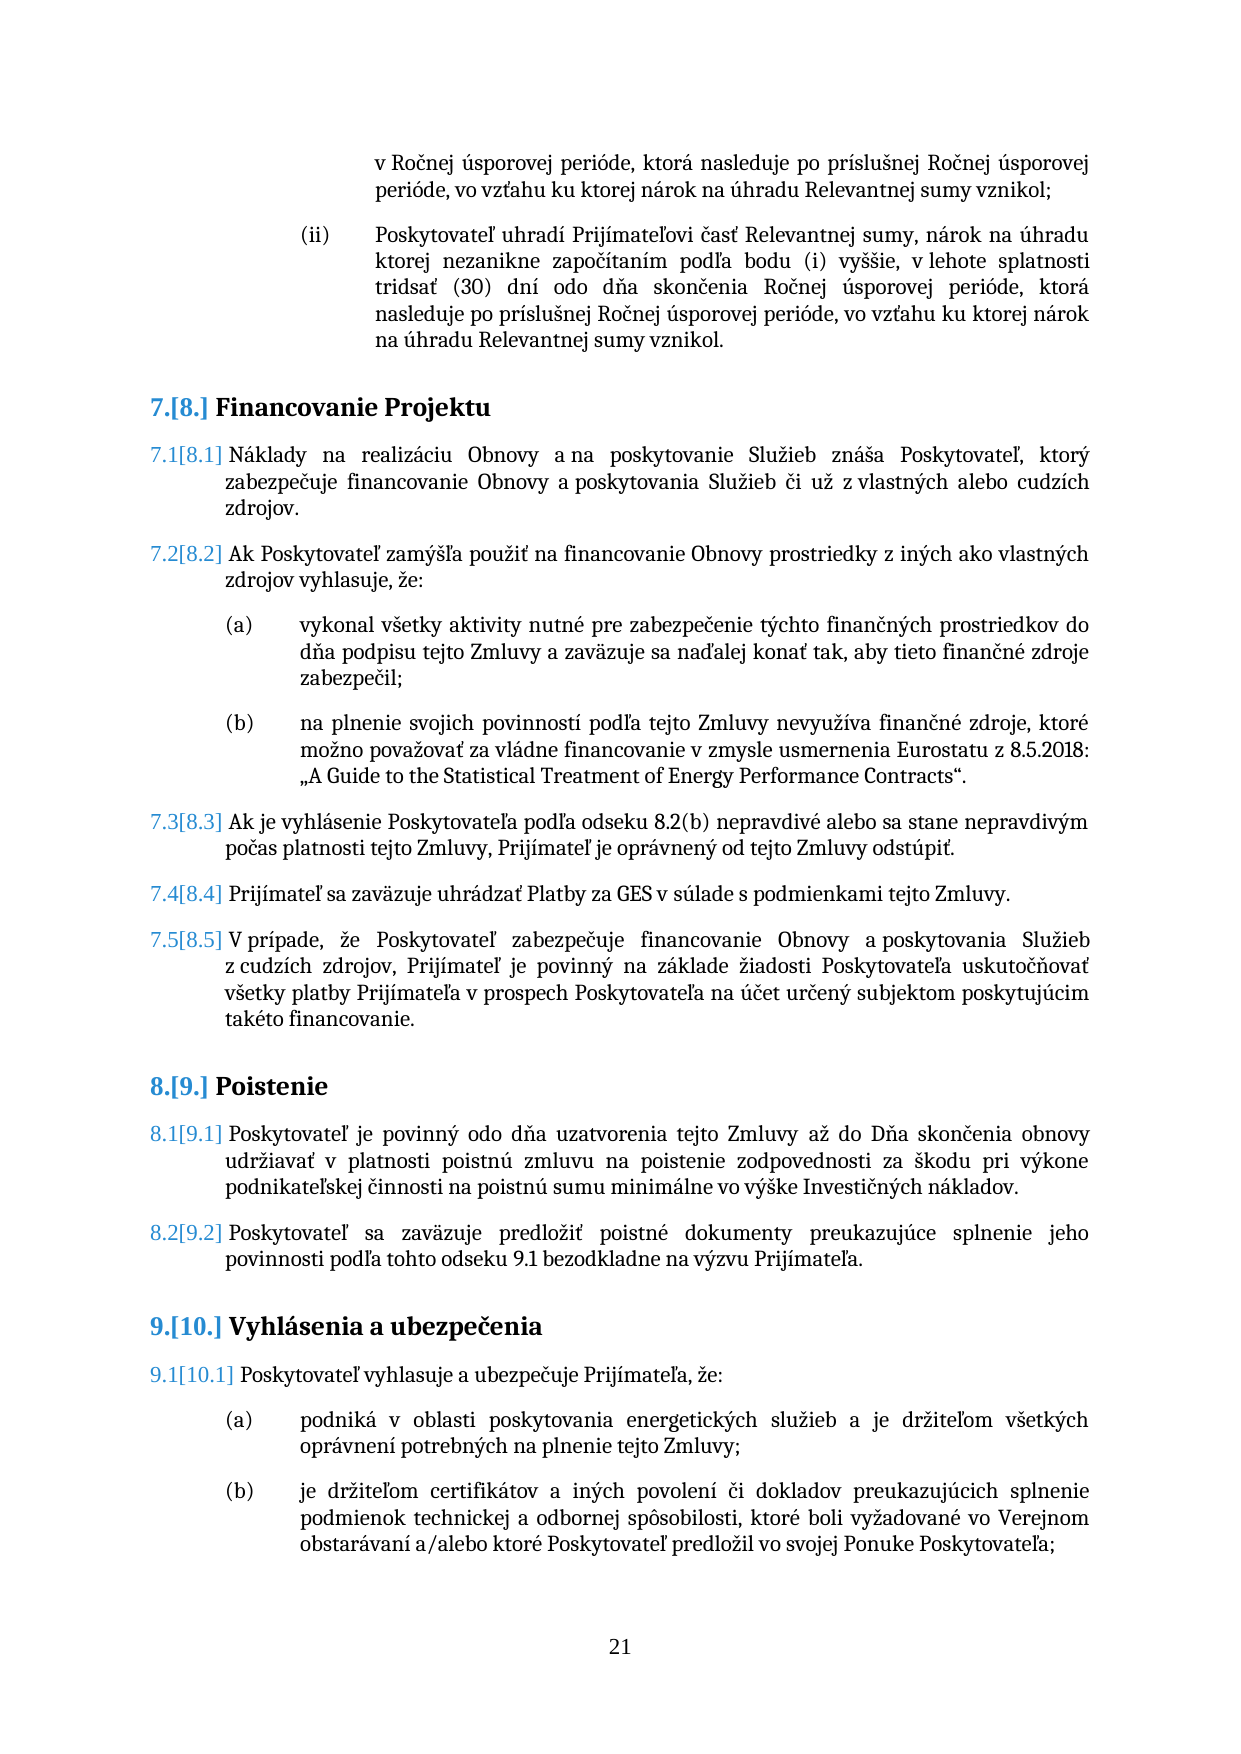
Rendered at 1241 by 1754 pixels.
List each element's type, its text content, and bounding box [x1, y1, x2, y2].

subtitle Poskytovateľ sa zaväzuje predložiť poistné dokumenty preukazujúce splnenie jeho povinnosti podľa tohto odseku 9.1 bezodkladne na výzvu Prijímateľa. [150, 1219, 1090, 1272]
subtitle Náklady na realizáciu Obnovy a na poskytovanie Služieb znáša Poskytovateľ, ktorý zabezpečuje financovanie Obnovy a poskytovania Služieb či už z vlastných alebo cudzích zdrojov. [150, 442, 1090, 521]
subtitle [300, 150, 1090, 203]
subtitle Poskytovateľ vyhlasuje a ubezpečuje Prijímateľa, že: [150, 1361, 1090, 1388]
subtitle Ak je vyhlásenie Poskytovateľa podľa odseku 8.2(b) nepravdivé alebo sa stane nepravdivým počas platnosti tejto Zmluvy, Prijímateľ je oprávnený od tejto Zmluvy odstúpiť. [150, 808, 1090, 861]
subtitle Poskytovateľ je povinný odo dňa uzatvorenia tejto Zmluvy až do Dňa skončenia obnovy udržiavať v platnosti poistnú zmluvu na poistenie zodpovednosti za škodu pri výkone podnikateľskej činnosti na poistnú sumu minimálne vo výške Investičných nákladov. [150, 1120, 1090, 1200]
subtitle V prípade, že Poskytovateľ zabezpečuje financovanie Obnovy a poskytovania Služieb z cudzích zdrojov, Prijímateľ je povinný na základe žiadosti Poskytovateľa uskutočňovať všetky platby Prijímateľa v prospech Poskytovateľa na účet určený subjektom poskytujúcim takéto financovanie. [150, 926, 1090, 1032]
subtitle Poskytovateľ uhradí Prijímateľovi časť Relevantnej sumy, nárok na úhradu ktorej nezanikne započítaním podľa bodu (i) vyššie, v lehote splatnosti tridsať (30) dní odo dňa skončenia Ročnej úsporovej perióde, ktorá nasleduje po príslušnej Ročnej úsporovej perióde, vo vzťahu ku ktorej nárok na úhradu Relevantnej sumy vznikol. [300, 221, 1090, 353]
subtitle na plnenie svojich povinností podľa tejto Zmluvy nevyužíva finančné zdroje, ktoré možno považovať za vládne financovanie v zmysle usmernenia Eurostatu z 8.5.2018: „A Guide to the Statistical Treatment of Energy Performance Contracts“. [225, 710, 1090, 789]
subtitle je držiteľom certifikátov a iných povolení či dokladov preukazujúcich splnenie podmienok technickej a odbornej spôsobilosti, ktoré boli vyžadované vo Verejnom obstarávaní a/alebo ktoré Poskytovateľ predložil vo svojej Ponuke Poskytovateľa; [225, 1478, 1090, 1557]
subtitle Vyhlásenia a ubezpečenia [150, 1310, 1090, 1342]
subtitle podniká v oblasti poskytovania energetických služieb a je držiteľom všetkých oprávnení potrebných na plnenie tejto Zmluvy; [225, 1407, 1090, 1459]
subtitle Poistenie [150, 1069, 1090, 1102]
subtitle vykonal všetky aktivity nutné pre zabezpečenie týchto finančných prostriedkov do dňa podpisu tejto Zmluvy a zaväzuje sa naďalej konať tak, aby tieto finančné zdroje zabezpečil; [225, 612, 1090, 691]
subtitle Ak Poskytovateľ zamýšľa použiť na financovanie Obnovy prostriedky z iných ako vlastných zdrojov vyhlasuje, že: [150, 540, 1090, 593]
subtitle Financovanie Projektu [150, 391, 1090, 423]
subtitle Prijímateľ sa zaväzuje uhrádzať Platby za GES v súlade s podmienkami tejto Zmluvy. [150, 880, 1090, 907]
